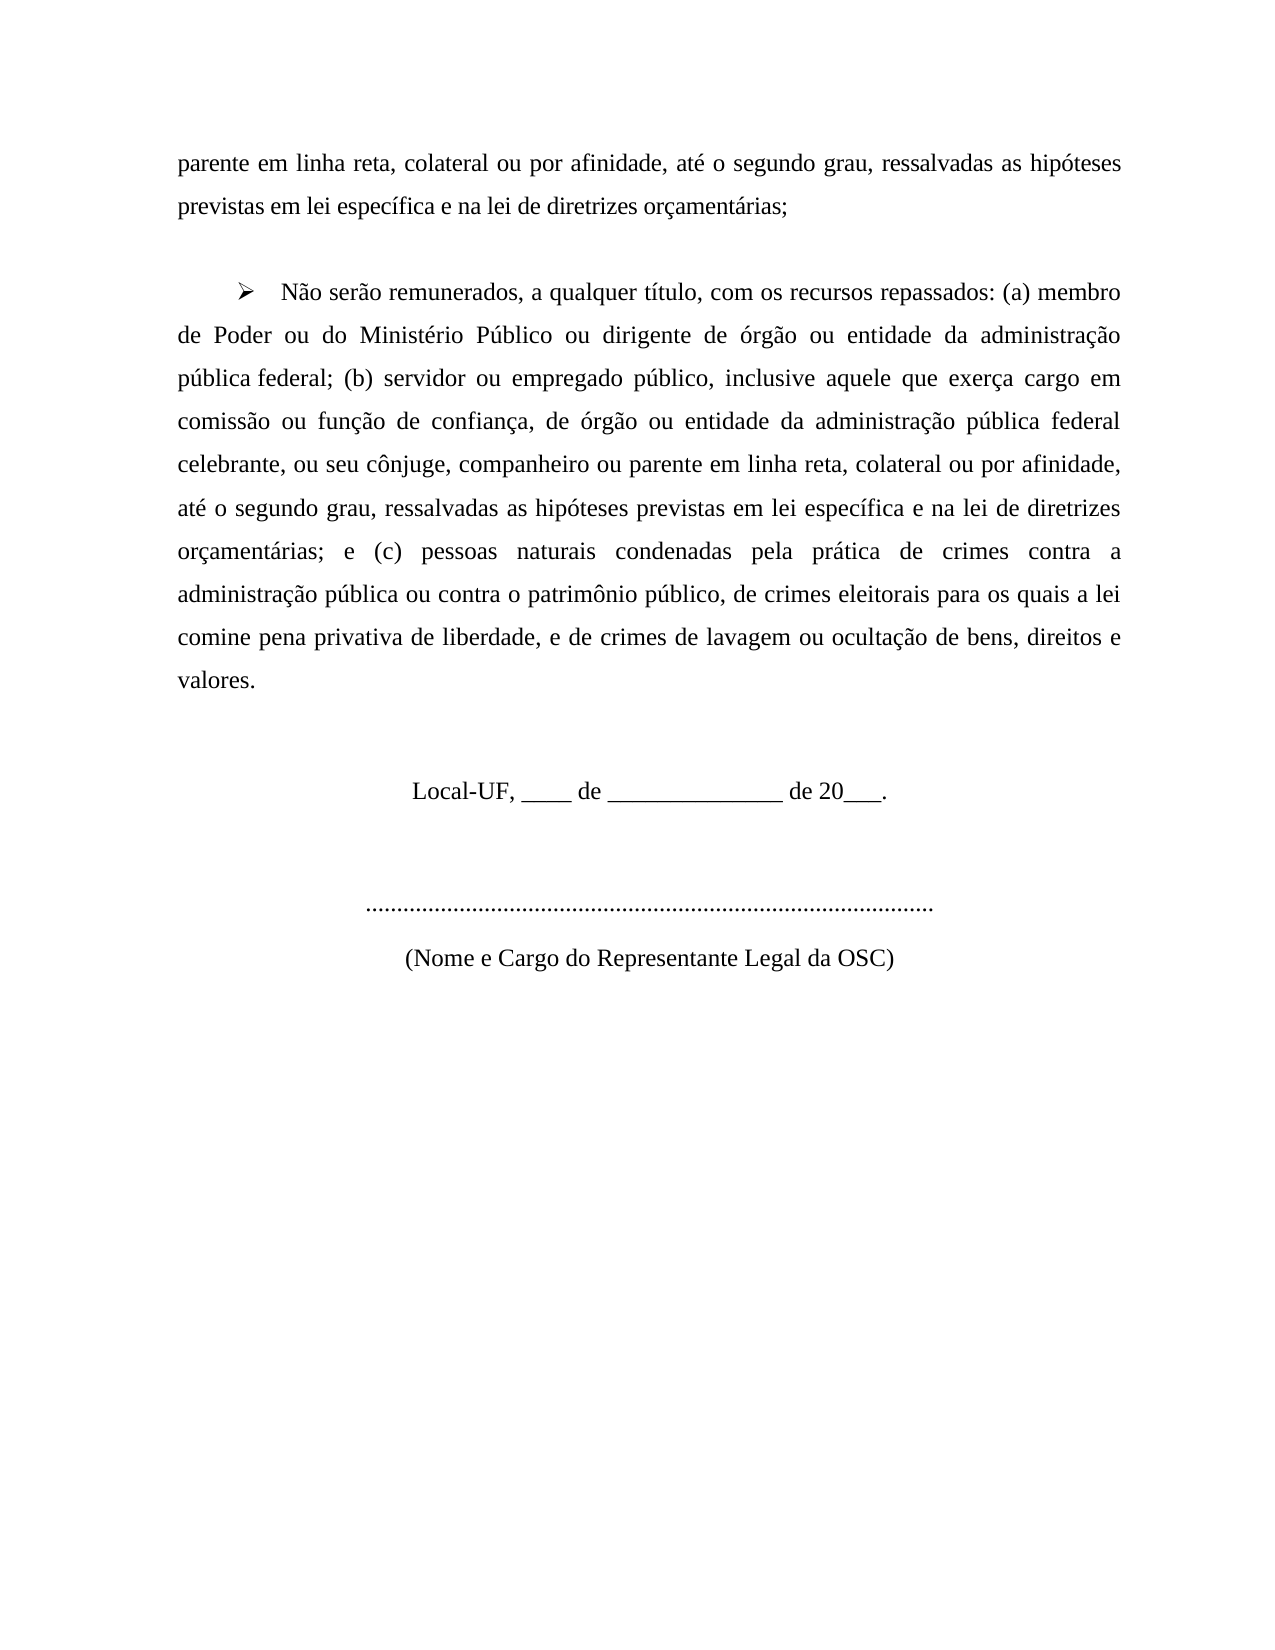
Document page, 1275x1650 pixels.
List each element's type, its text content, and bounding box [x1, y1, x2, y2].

text Local-UF, ____ de ______________ de 20___. [177, 776, 1122, 805]
text (Nome e Cargo do Representante Legal da OSC) [177, 943, 1122, 972]
text ........................................................................................... [177, 888, 1122, 916]
list Não serão remunerados, a qualquer título, com os recursos repassados: (a) membro de Poder ou do Ministério Público ou dirigente de órgão ou entidade da administração pública federal; (b) servidor ou empregado público, inclusive aquele que exerça cargo em comissão ou função de confiança, de órgão ou entidade da administração pública federal celebrante, ou seu cônjuge, companheiro ou parente em linha reta, colateral ou por afinidade, até o segundo grau, ressalvadas as hipóteses previstas em lei específica e na lei de diretrizes orçamentárias; e (c) pessoas naturais condenadas pela prática de crimes contra a administração pública ou contra o patrimônio público, de crimes eleitorais para os quais a lei comine pena privativa de liberdade, e de crimes de lavagem ou ocultação de bens, direitos e valores. [177, 277, 1122, 694]
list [177, 148, 1122, 219]
